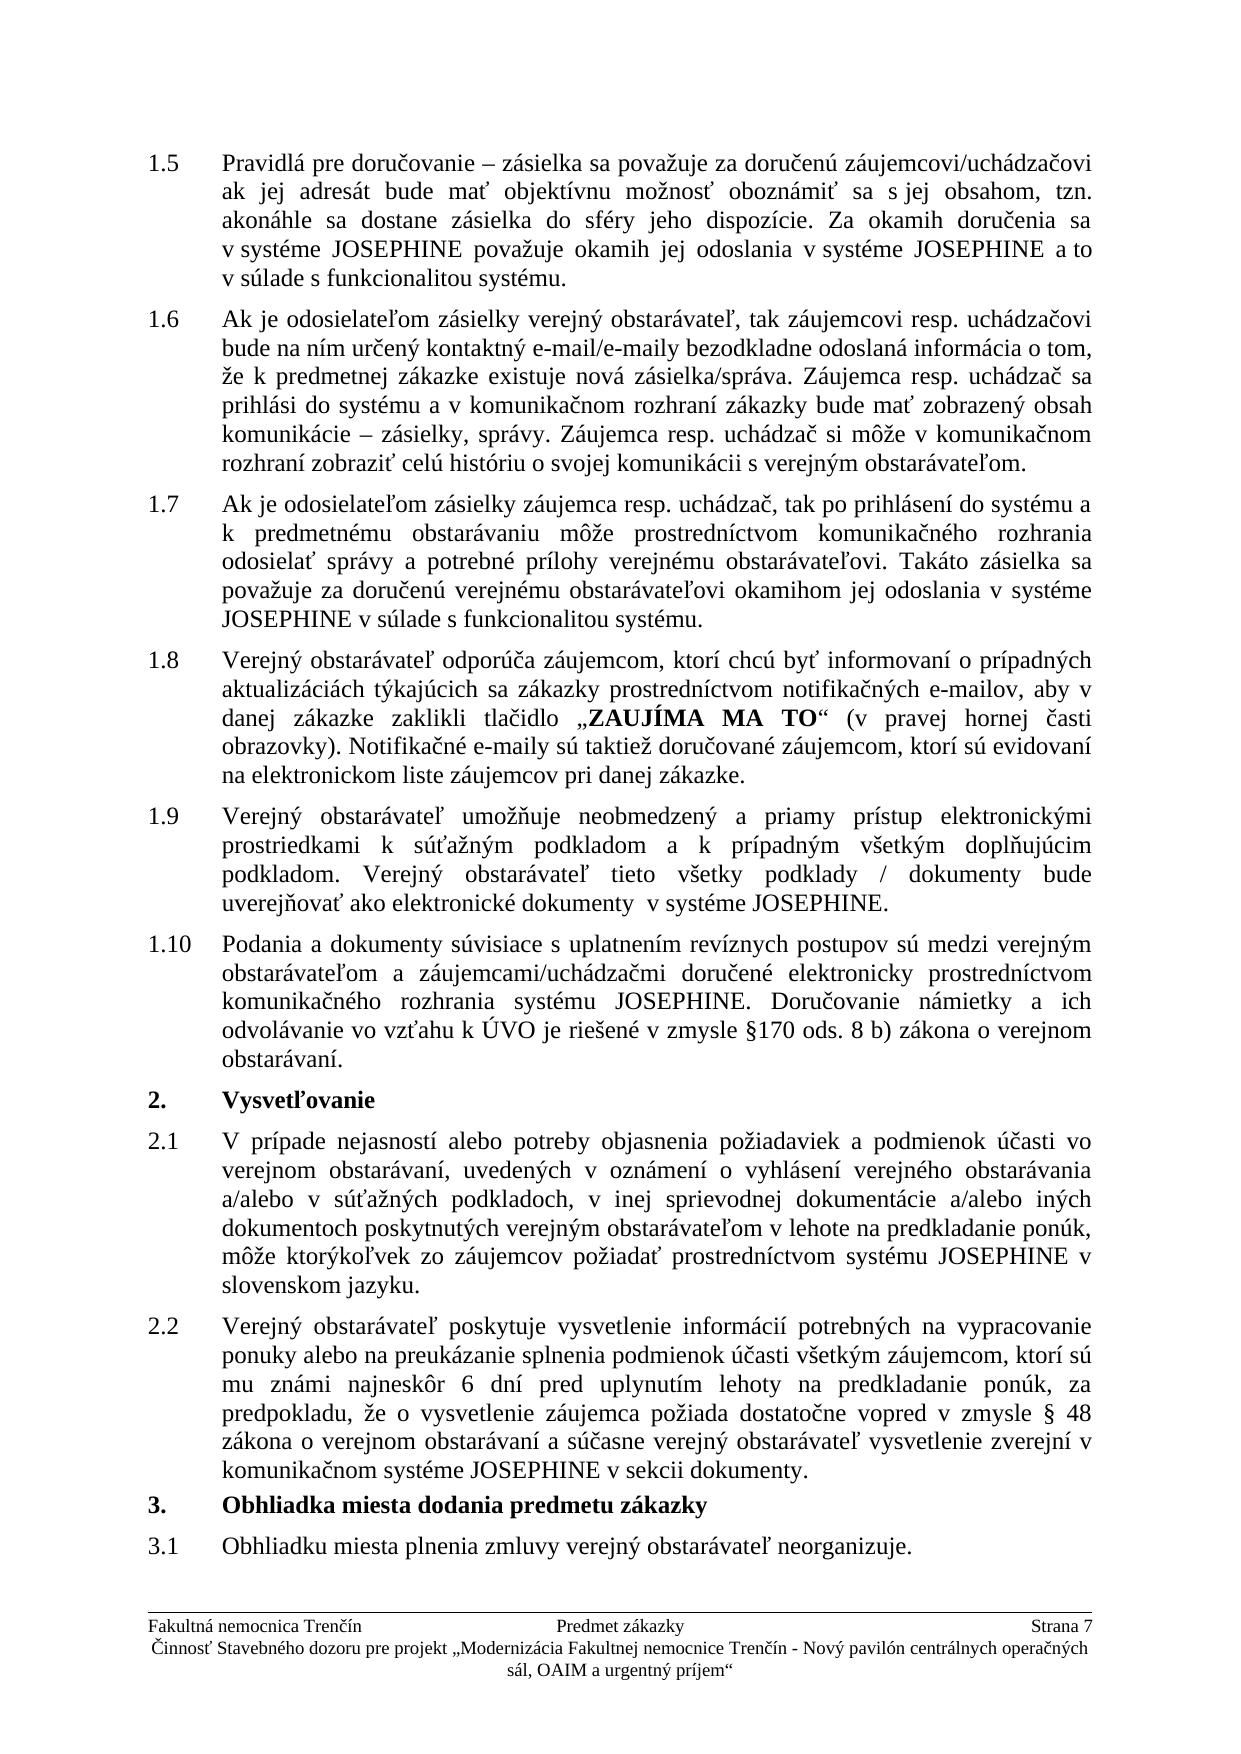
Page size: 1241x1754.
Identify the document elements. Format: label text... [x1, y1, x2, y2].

text V prípade nejasností alebo potreby objasnenia požiadaviek a podmienok účasti vo verejnom obstarávaní, uvedených v oznámení o vyhlásení verejného obstarávania a/alebo v súťažných podkladoch, v inej sprievodnej dokumentácie a/alebo iných dokumentoch poskytnutých verejným obstarávateľom v lehote na predkladanie ponúk, môže ktorýkoľvek zo záujemcov požiadať prostredníctvom systému JOSEPHINE v slovenskom jazyku. [148, 1126, 1092, 1299]
text Vysvetľovanie [148, 1085, 1092, 1114]
text Verejný obstarávateľ umožňuje neobmedzený a priamy prístup elektronickými prostriedkami k súťažným podkladom a k prípadným všetkým doplňujúcim podkladom. Verejný obstarávateľ tieto všetky podklady / dokumenty bude uverejňovať ako elektronické dokumenty v systéme JOSEPHINE. [148, 801, 1092, 916]
text Verejný obstarávateľ poskytuje vysvetlenie informácií potrebných na vypracovanie ponuky alebo na preukázanie splnenia podmienok účasti všetkým záujemcom, ktorí sú mu známi najneskôr 6 dní pred uplynutím lehoty na predkladanie ponúk, za predpokladu, že o vysvetlenie záujemca požiada dostatočne vopred v zmysle § 48 zákona o verejnom obstarávaní a súčasne verejný obstarávateľ vysvetlenie zverejní v komunikačnom systéme JOSEPHINE v sekcii dokumenty. [148, 1311, 1092, 1484]
text Ak je odosielateľom zásielky verejný obstarávateľ, tak záujemcovi resp. uchádzačovi bude na ním určený kontaktný e-mail/e-maily bezodkladne odoslaná informácia o tom, že k predmetnej zákazke existuje nová zásielka/správa. Záujemca resp. uchádzač sa prihlási do systému a v komunikačnom rozhraní zákazky bude mať zobrazený obsah komunikácie – zásielky, správy. Záujemca resp. uchádzač si môže v komunikačnom rozhraní zobraziť celú históriu o svojej komunikácii s verejným obstarávateľom. [148, 304, 1092, 476]
text Obhliadku miesta plnenia zmluvy verejný obstarávateľ neorganizuje. [148, 1531, 1092, 1560]
text Ak je odosielateľom zásielky záujemca resp. uchádzač, tak po prihlásení do systému a k predmetnému obstarávaniu môže prostredníctvom komunikačného rozhrania odosielať správy a potrebné prílohy verejnému obstarávateľovi. Takáto zásielka sa považuje za doručenú verejnému obstarávateľovi okamihom jej odoslania v systéme JOSEPHINE v súlade s funkcionalitou systému. [148, 489, 1092, 633]
text Podania a dokumenty súvisiace s uplatnením revíznych postupov sú medzi verejným obstarávateľom a záujemcami/uchádzačmi doručené elektronicky prostredníctvom komunikačného rozhrania systému JOSEPHINE. Doručovanie námietky a ich odvolávanie vo vzťahu k ÚVO je riešené v zmysle §170 ods. 8 b) zákona o verejnom obstarávaní. [148, 929, 1092, 1073]
text Pravidlá pre doručovanie – zásielka sa považuje za doručenú záujemcovi/uchádzačovi ak jej adresát bude mať objektívnu možnosť oboznámiť sa s jej obsahom, tzn. akonáhle sa dostane zásielka do sféry jeho dispozície. Za okamih doručenia sa v systéme JOSEPHINE považuje okamih jej odoslania v systéme JOSEPHINE a to v súlade s funkcionalitou systému. [148, 148, 1092, 291]
text Verejný obstarávateľ odporúča záujemcom, ktorí chcú byť informovaní o prípadných aktualizáciách týkajúcich sa zákazky prostredníctvom notifikačných e-mailov, aby v danej zákazke zaklikli tlačidlo „ZAUJÍMA MA TO“ (v pravej hornej časti obrazovky). Notifikačné e-maily sú taktiež doručované záujemcom, ktorí sú evidovaní na elektronickom liste záujemcov pri danej zákazke. [148, 645, 1092, 789]
text Obhliadka miesta dodania predmetu zákazky [148, 1490, 1092, 1519]
